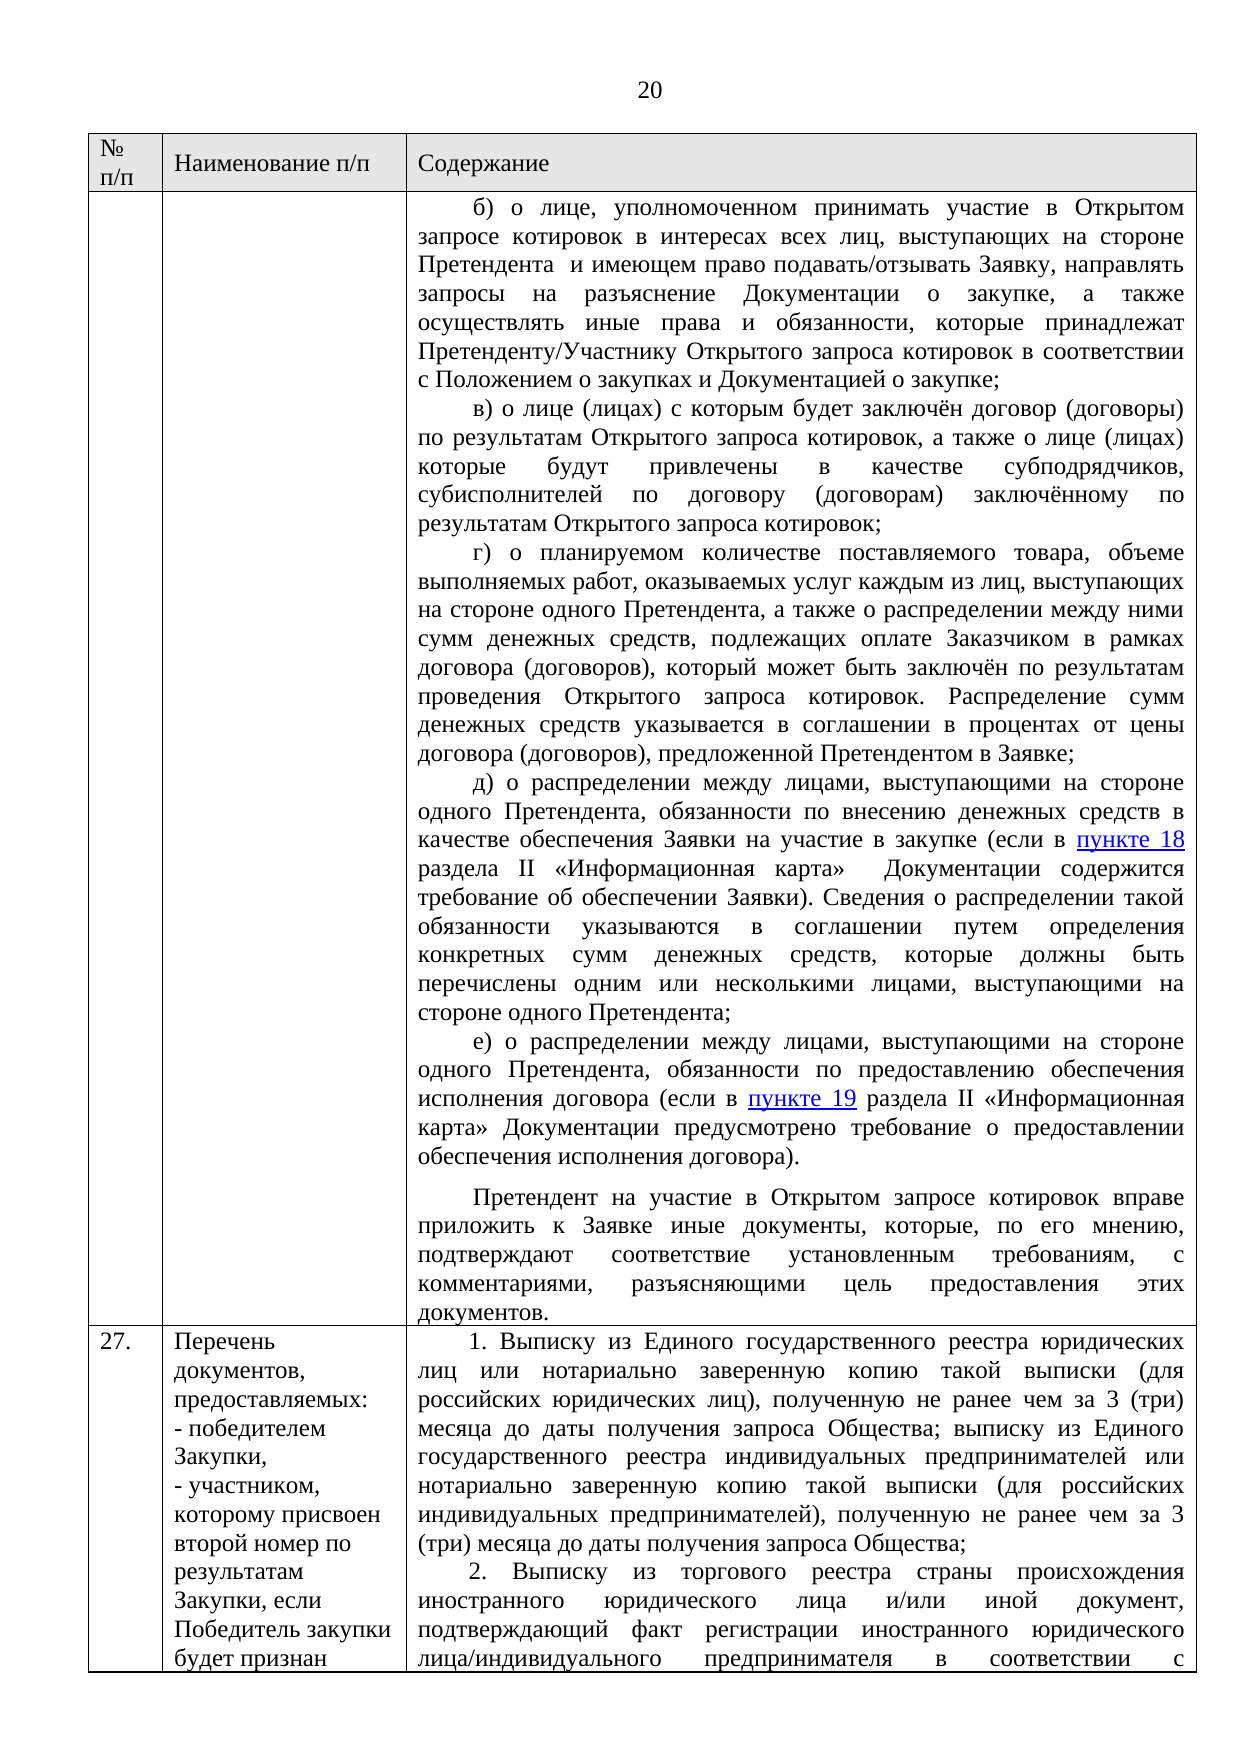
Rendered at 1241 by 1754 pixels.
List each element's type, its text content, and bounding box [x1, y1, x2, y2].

table_header № п/п [89, 134, 162, 191]
table_cell [89, 192, 162, 1325]
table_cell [407, 192, 1196, 1325]
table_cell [407, 1326, 1196, 1671]
table_header Содержание [407, 134, 1196, 191]
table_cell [163, 192, 406, 1325]
table_header Наименование п/п [163, 134, 406, 191]
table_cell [163, 1326, 406, 1671]
table_cell [89, 1326, 162, 1671]
